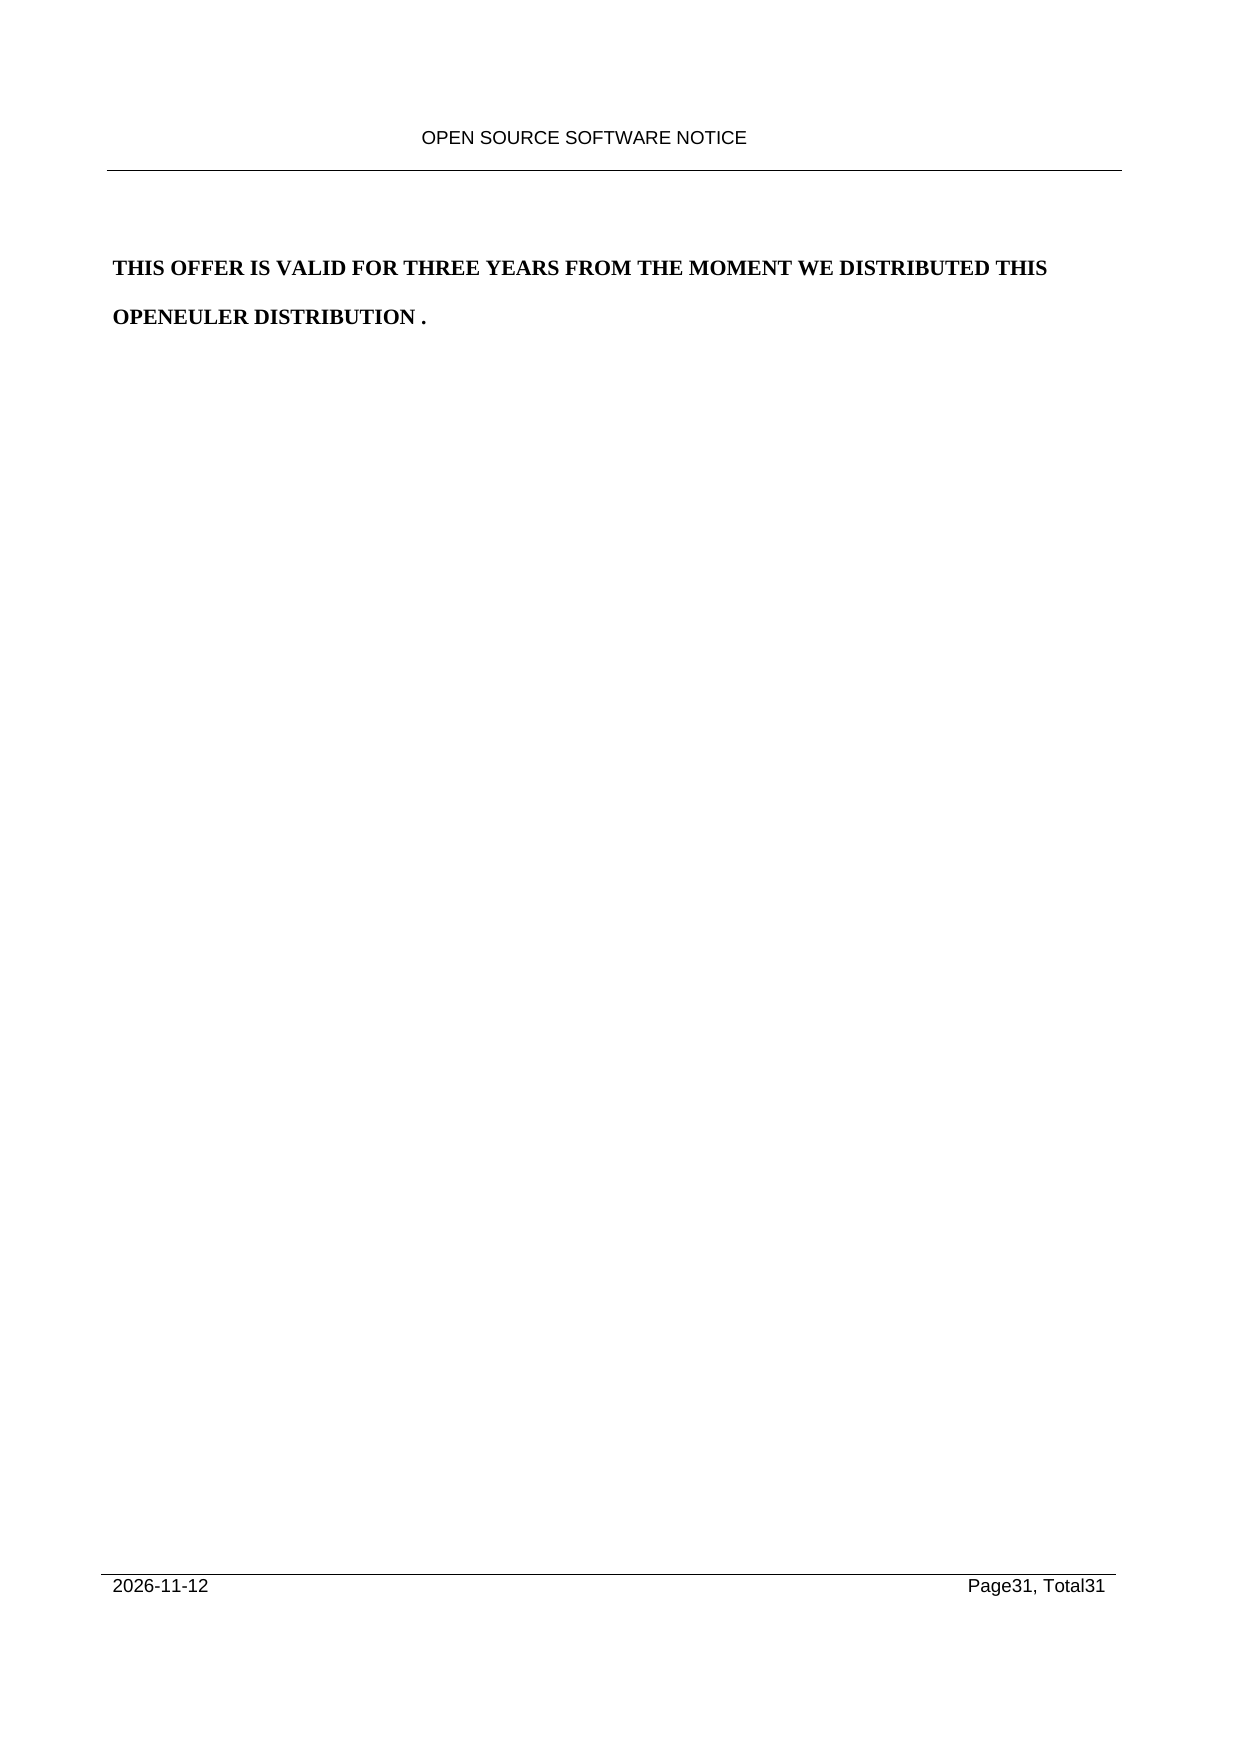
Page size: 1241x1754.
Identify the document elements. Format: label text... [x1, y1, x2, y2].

text THIS OFFER IS VALID FOR THREE YEARS FROM THE MOMENT WE DISTRIBUTED THIS OPENEULER DISTRIBUTION . [112, 251, 1128, 333]
